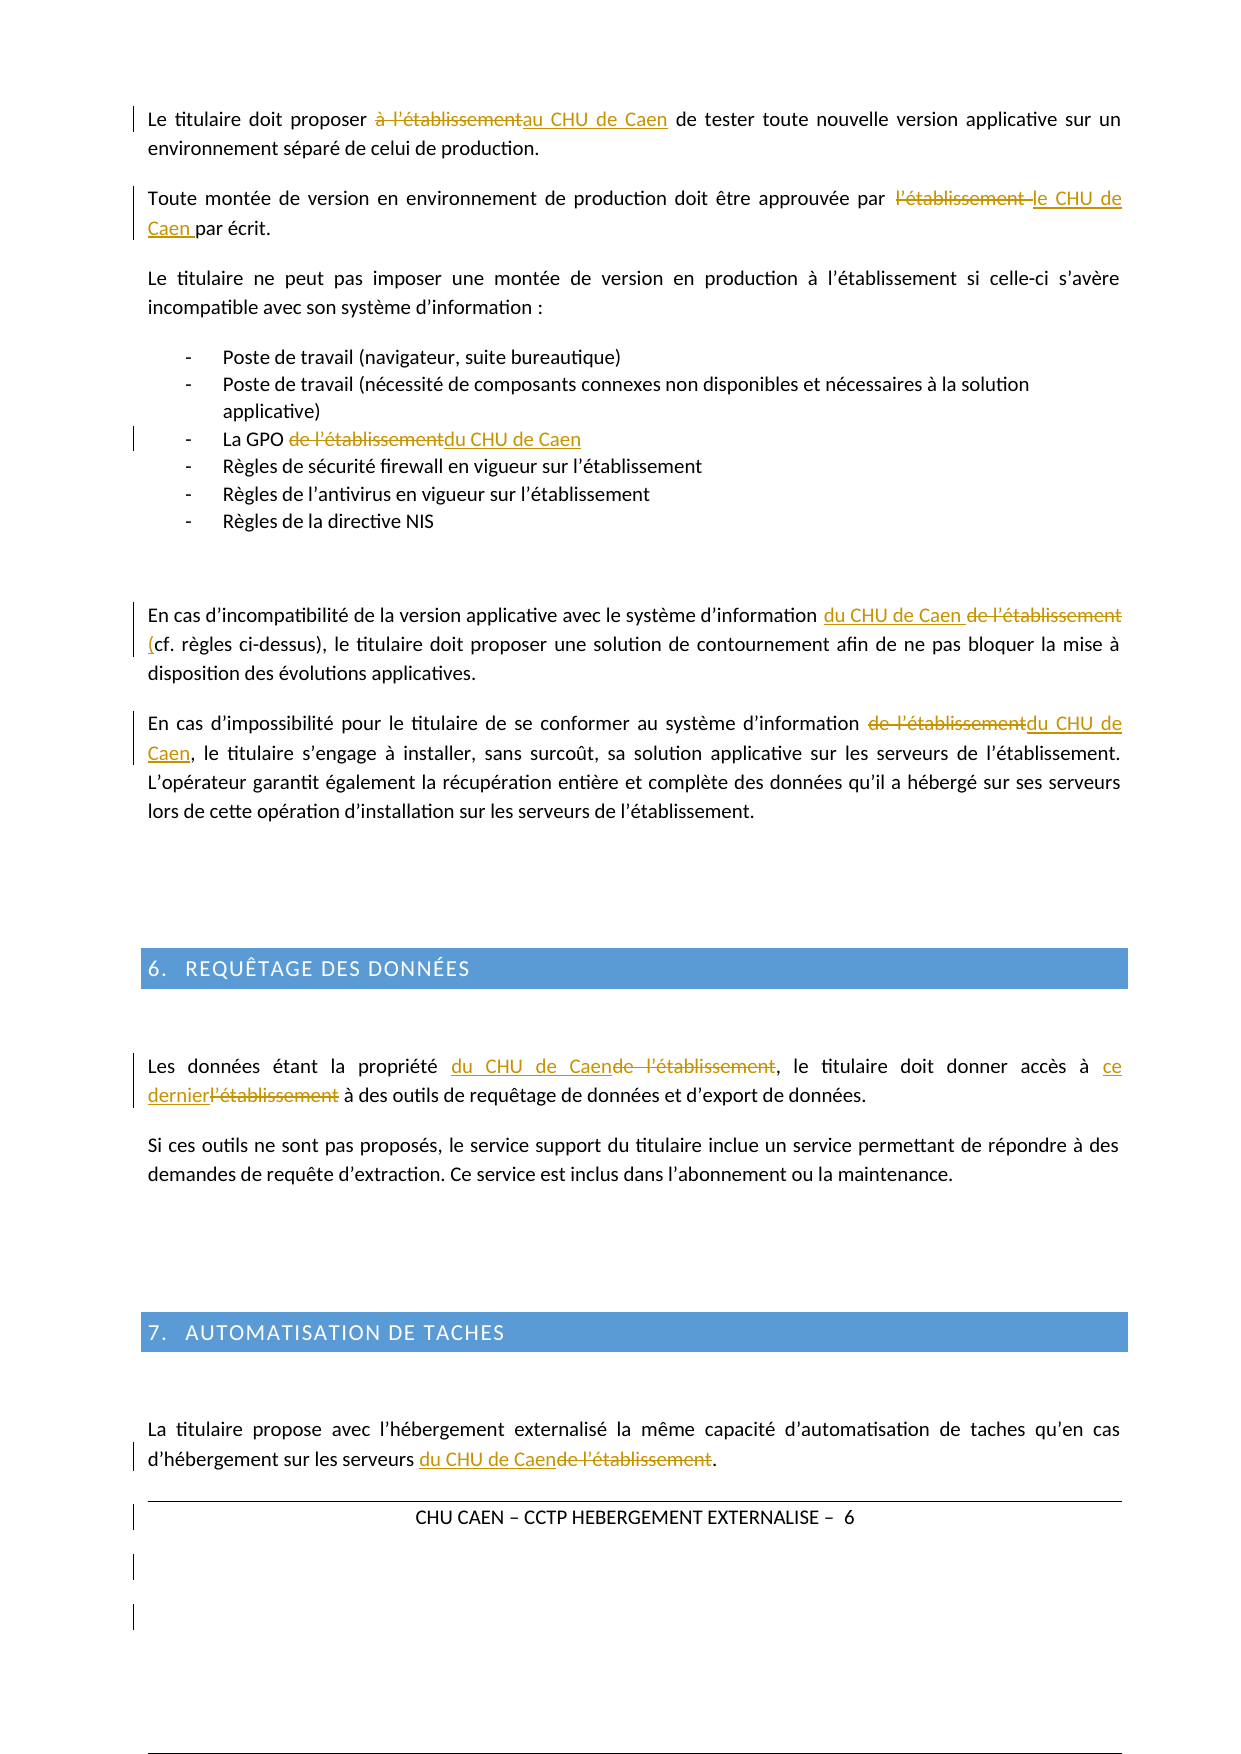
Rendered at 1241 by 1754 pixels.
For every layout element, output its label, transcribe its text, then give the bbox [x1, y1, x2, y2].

subtitle automatisATION de taches [148, 1318, 1122, 1346]
text Les données étant la propriété , le titulaire doit donner accès à à des outils de requêtage de données et d’export de données. [148, 1053, 1122, 1108]
text En cas d’impossibilité pour le titulaire de se conformer au système d’information , le titulaire s’engage à installer, sans surcoût, sa solution applicative sur les serveurs de l’établissement. L’opérateur garantit également la récupération entière et complète des données qu’il a hébergé sur ses serveurs lors de cette opération d’installation sur les serveurs de l’établissement. [148, 711, 1122, 823]
text Toute montée de version en environnement de production doit être approuvée par par écrit. [148, 186, 1122, 240]
text Le titulaire ne peut pas imposer une montée de version en production à l’établissement si celle-ci s’avère incompatible avec son système d’information : [148, 265, 1122, 319]
text Si ces outils ne sont pas proposés, le service support du titulaire inclue un service permettant de répondre à des demandes de requête d’extraction. Ce service est inclus dans l’abonnement ou la maintenance. [148, 1132, 1122, 1187]
list Poste de travail (nécessité de composants connexes non disponibles et nécessaires à la solution applicative) [185, 371, 1122, 424]
list Règles de la directive NIS [185, 508, 1122, 534]
text Le titulaire doit proposer de tester toute nouvelle version applicative sur un environnement séparé de celui de production. [148, 106, 1122, 161]
list Règles de l’antivirus en vigueur sur l’établissement [185, 481, 1122, 506]
list Poste de travail (navigateur, suite bureautique) [185, 344, 1122, 369]
list La GPO [185, 426, 1122, 451]
text En cas d’incompatibilité de la version applicative avec le système d’information cf. règles ci-dessus), le titulaire doit proposer une solution de contournement afin de ne pas bloquer la mise à disposition des évolutions applicatives. [148, 602, 1122, 686]
subtitle requêtage des données [148, 954, 1122, 982]
list Règles de sécurité firewall en vigueur sur l’établissement [185, 453, 1122, 479]
text La titulaire propose avec l’hébergement externalisé la même capacité d’automatisation de taches qu’en cas d’hébergement sur les serveurs . [148, 1417, 1122, 1471]
